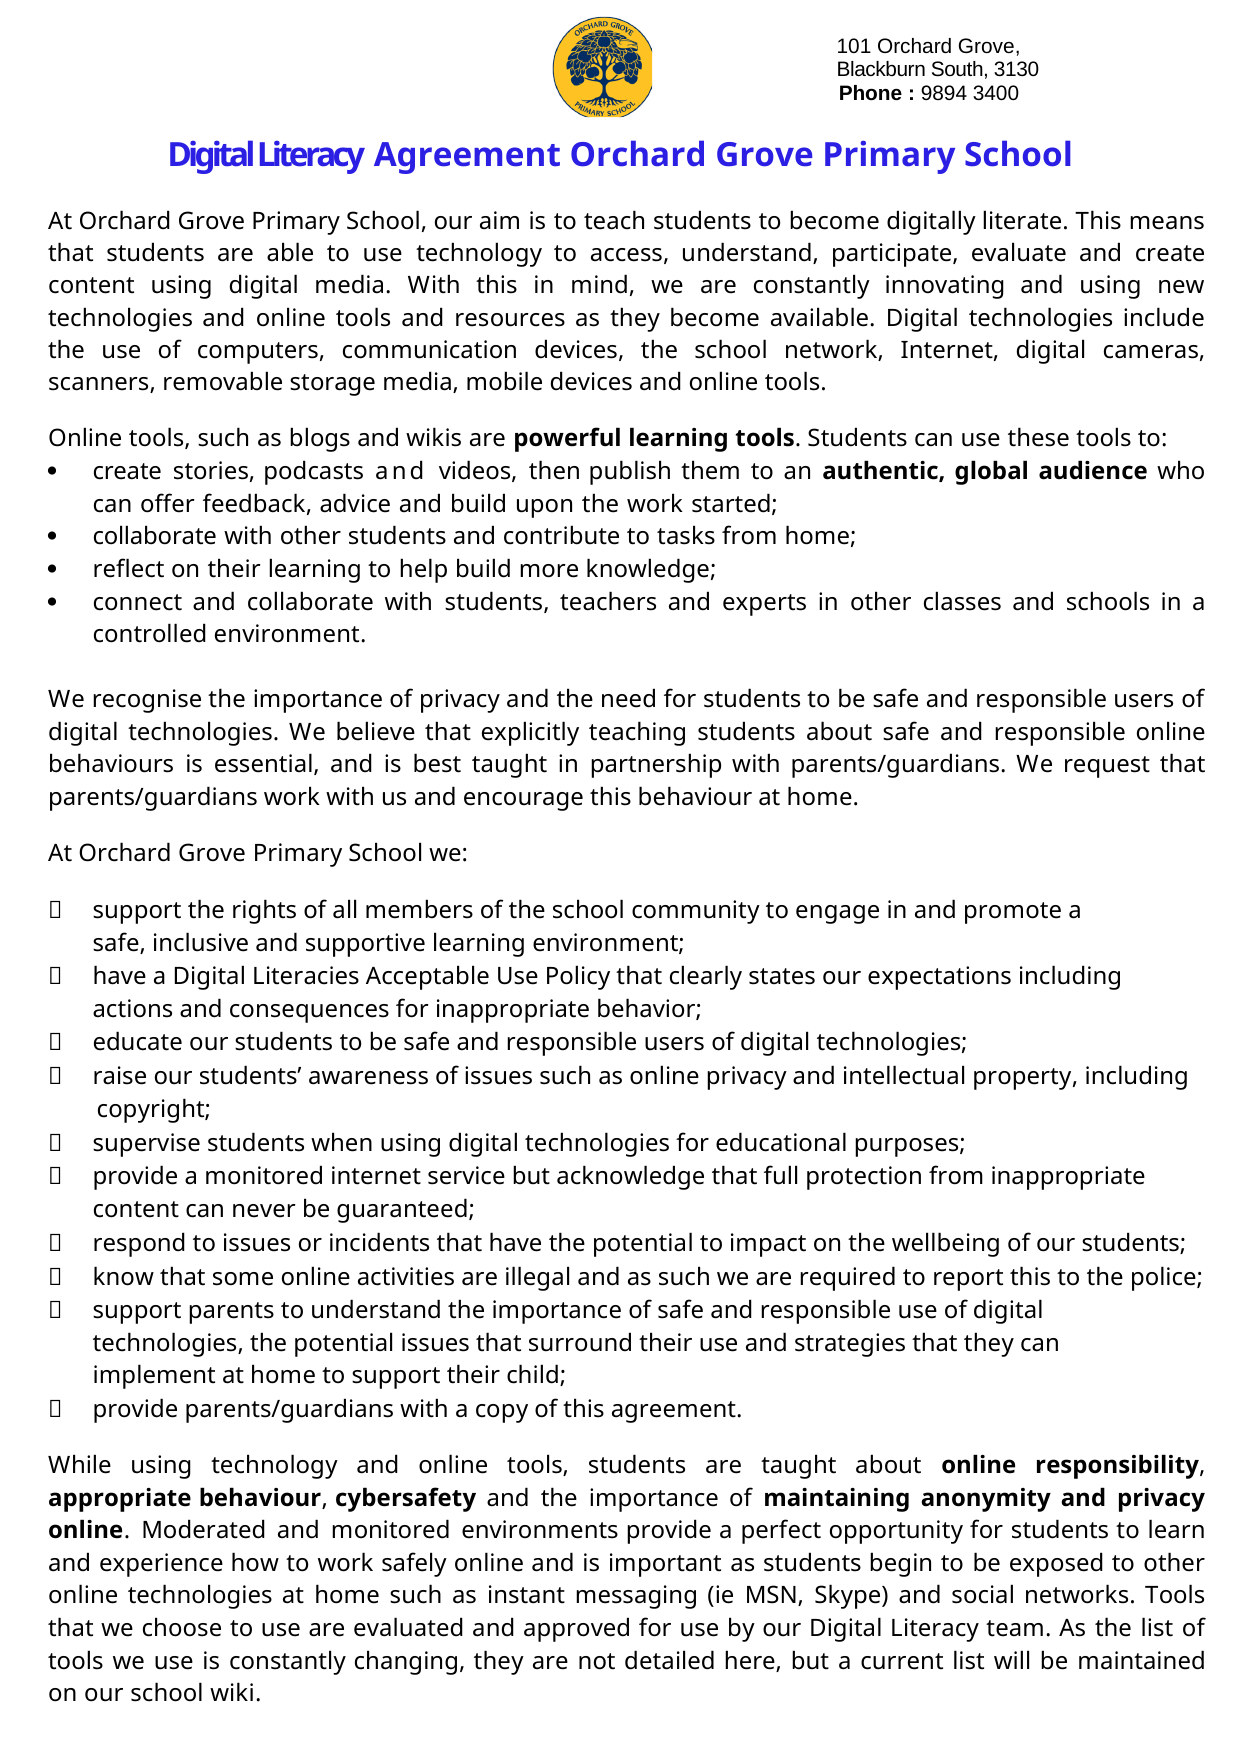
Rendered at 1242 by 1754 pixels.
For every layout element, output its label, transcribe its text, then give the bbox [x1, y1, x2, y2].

text  support the rights of all members of the school community to engage in and promote a safe, inclusive and supportive learning environment; [48, 893, 1129, 958]
text  raise our students’ awareness of issues such as online privacy and intellectual property, including copyright; [48, 1059, 1213, 1124]
text We recognise the importance of privacy and the need for students to be safe and responsible users of digital technologies. We believe that explicitly teaching students about safe and responsible online behaviours is essential, and is best taught in partnership with parents/guardians. We request that parents/guardians work with us and encourage this behaviour at home. [48, 682, 1205, 812]
text  provide a monitored internet service but acknowledge that full protection from inappropriate content can never be guaranteed; [48, 1159, 1196, 1224]
list collaborate with other students and contribute to tasks from home; [48, 519, 1205, 552]
list create stories, podcasts and videos, then publish them to an authentic, global audience who can offer feedback, advice and build upon the work started; [48, 454, 1205, 519]
text  support parents to understand the importance of safe and responsible use of digital technologies, the potential issues that surround their use and strategies that they can implement at home to support their child; [48, 1293, 1185, 1391]
text At Orchard Grove Primary School, our aim is to teach students to become digitally literate. This means that students are able to use technology to access, understand, participate, evaluate and create content using digital media. With this in mind, we are constantly innovating and using new technologies and online tools and resources as they become available. Digital technologies include the use of computers, communication devices, the school network, Internet, digital cameras, scanners, removable storage media, mobile devices and online tools. [48, 204, 1205, 398]
text  educate our students to be safe and responsible users of digital technologies; [48, 1025, 1213, 1058]
picture [552, 16, 652, 117]
text  have a Digital Literacies Acceptable Use Policy that clearly states our expectations including actions and consequences for inappropriate behavior; [48, 959, 1144, 1024]
text Digital Literacy Agreement Orchard Grove Primary School [48, 129, 1192, 176]
text While using technology and online tools, students are taught about online responsibility, appropriate behaviour, cybersafety and the importance of maintaining anonymity and privacy online. Moderated and monitored environments provide a perfect opportunity for students to learn and experience how to work safely online and is important as students begin to be exposed to other online technologies at home such as instant messaging (ie MSN, Skype) and social networks. Tools that we choose to use are evaluated and approved for use by our Digital Literacy team. As the list of tools we use is constantly changing, they are not detailed here, but a current list will be maintained on our school wiki. [48, 1448, 1205, 1709]
list connect and collaborate with students, teachers and experts in other classes and schools in a controlled environment. [48, 584, 1205, 649]
text  supervise students when using digital technologies for educational purposes; [48, 1125, 1213, 1158]
text Online tools, such as blogs and wikis are powerful learning tools. Students can use these tools to: [48, 421, 1205, 454]
text At Orchard Grove Primary School we: [48, 836, 1214, 869]
text  know that some online activities are illegal and as such we are required to report this to the police; [48, 1259, 1213, 1292]
text  provide parents/guardians with a copy of this agreement. [48, 1391, 1213, 1424]
list reflect on their learning to help build more knowledge; [48, 552, 1205, 584]
text  respond to issues or incidents that have the potential to impact on the wellbeing of our students; [48, 1225, 1213, 1258]
